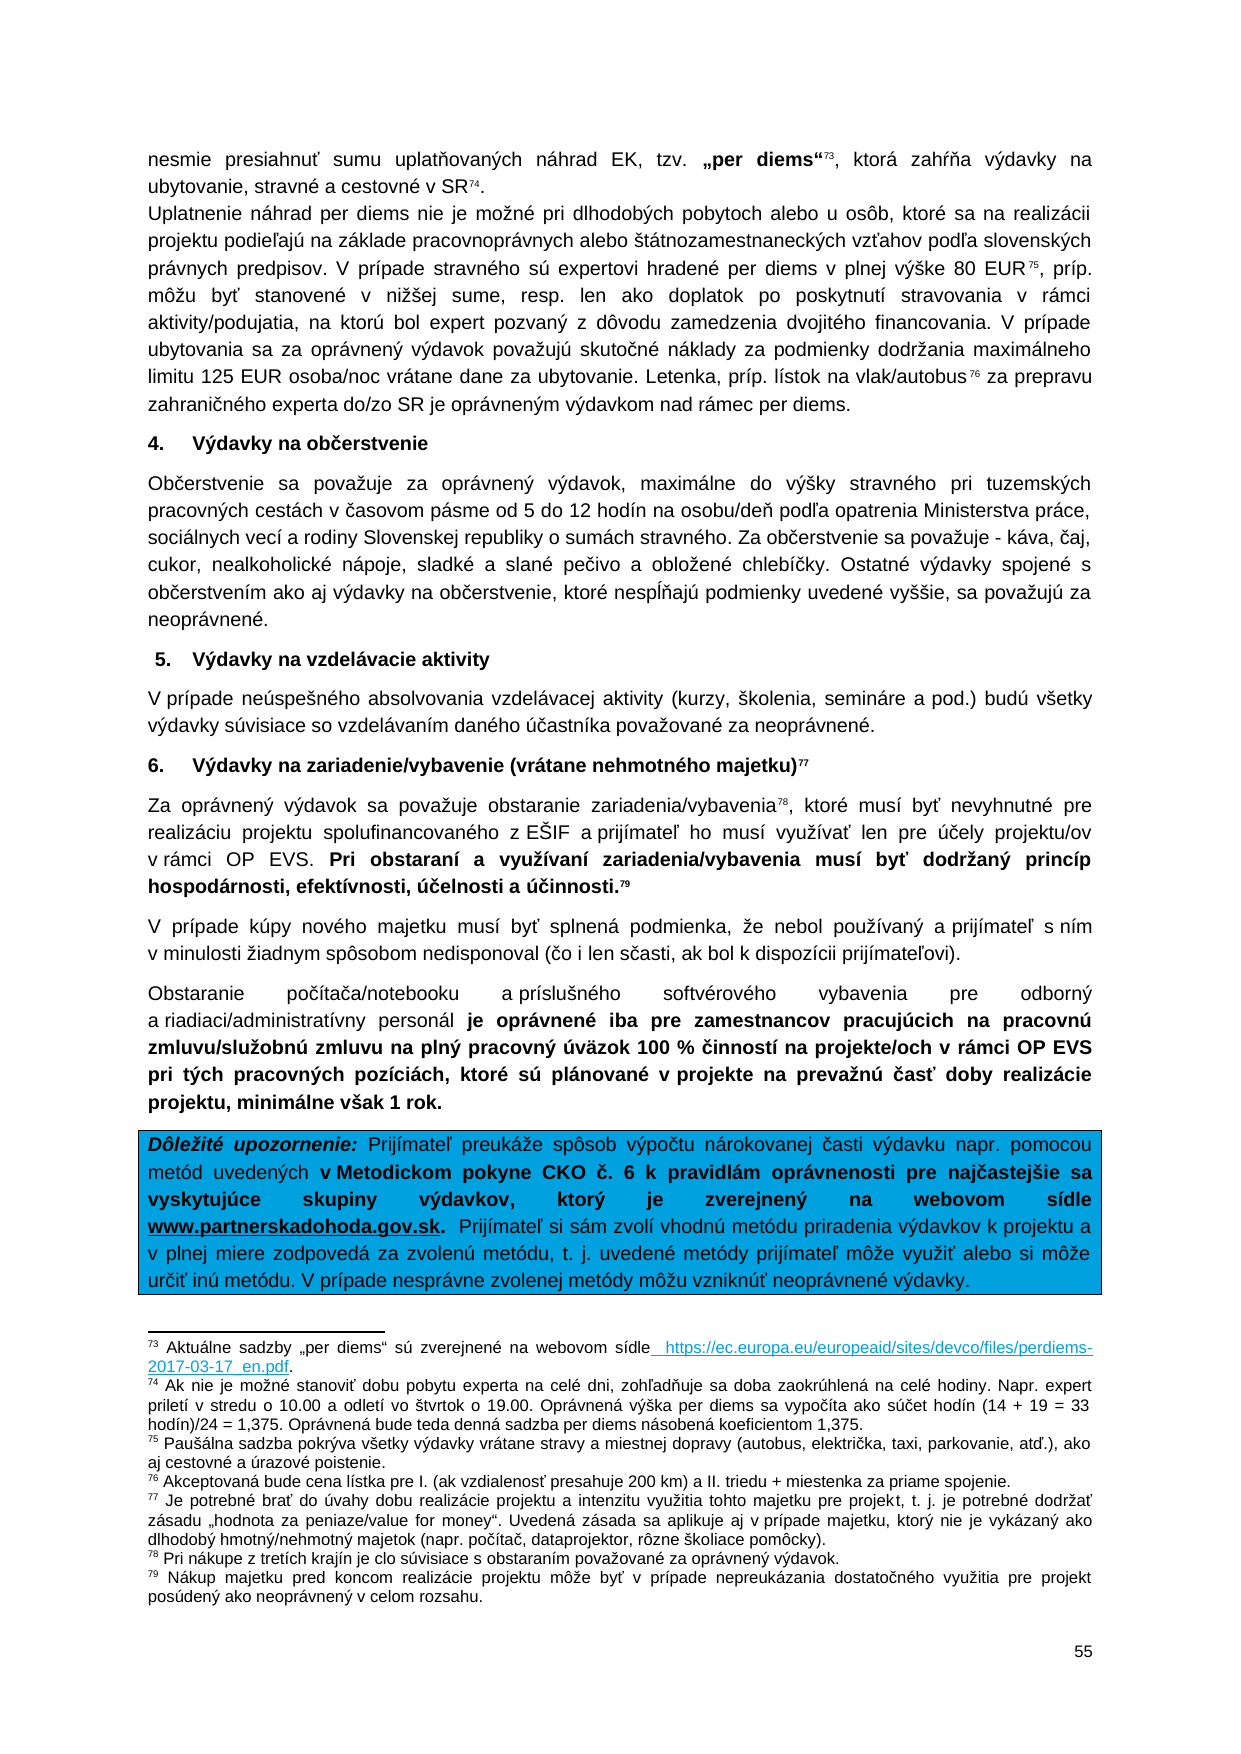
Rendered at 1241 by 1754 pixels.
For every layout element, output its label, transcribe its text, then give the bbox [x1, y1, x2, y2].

list Výdavky na zariadenie/vybavenie (vrátane nehmotného majetku) [148, 754, 1092, 777]
text Uplatnenie náhrad per diems nie je možné pri dlhodobých pobytoch alebo u osôb, ktoré sa na realizácii projektu podieľajú na základe pracovnoprávnych alebo štátnozamestnaneckých vzťahov podľa slovenských právnych predpisov. V prípade stravného sú expertovi hradené per diems v plnej výške 80 EUR, príp. môžu byť stanovené v nižšej sume, resp. len ako doplatok po poskytnutí stravovania v rámci aktivity/podujatia, na ktorú bol expert pozvaný z dôvodu zamedzenia dvojitého financovania. V prípade ubytovania sa za oprávnený výdavok považujú skutočné náklady za podmienky dodržania maximálneho limitu 125 EUR osoba/noc vrátane dane za ubytovanie. Letenka, príp. lístok na vlak/autobus za prepravu zahraničného experta do/zo SR je oprávneným výdavkom nad rámec per diems. [148, 202, 1092, 415]
list Za oprávnený výdavok sa považuje obstaranie zariadenia/vybavenia, ktoré musí byť nevyhnutné pre realizáciu projektu spolufinancovaného z EŠIF a prijímateľ ho musí využívať len pre účely projektu/ov v rámci OP EVS. Pri obstaraní a využívaní zariadenia/vybavenia musí byť dodržaný princíp hospodárnosti, efektívnosti, účelnosti a účinnosti. [148, 794, 1092, 898]
text V prípade neúspešného absolvovania vzdelávacej aktivity (kurzy, školenia, semináre a pod.) budú všetky výdavky súvisiace so vzdelávaním daného účastníka považované za neoprávnené. [148, 687, 1092, 737]
list Výdavky na vzdelávacie aktivity [154, 647, 1092, 670]
text Dôležité upozornenie: Prijímateľ preukáže spôsob výpočtu nárokovanej časti výdavku napr. pomocou metód uvedených v Metodickom pokyne CKO č. 6 k pravidlám oprávnenosti pre najčastejšie sa vyskytujúce skupiny výdavkov, ktorý je zverejnený na webovom sídle www.partnerskadohoda.gov.sk. Prijímateľ si sám zvolí vhodnú metódu priradenia výdavkov k projektu a v plnej miere zodpovedá za zvolenú metódu, t. j. uvedené metódy prijímateľ môže využiť alebo si môže určiť inú metódu. V prípade nesprávne zvolenej metódy môžu vzniknúť neoprávnené výdavky. [139, 1131, 1101, 1294]
text V prípade kúpy nového majetku musí byť splnená podmienka, že nebol používaný a prijímateľ s ním v minulosti žiadnym spôsobom nedisponoval (čo i len sčasti, ak bol k dispozícii prijímateľovi). [148, 915, 1092, 965]
list Občerstvenie sa považuje za oprávnený výdavok, maximálne do výšky stravného pri tuzemských pracovných cestách v časovom pásme od 5 do 12 hodín na osobu/deň podľa opatrenia Ministerstva práce, sociálnych vecí a rodiny Slovenskej republiky o sumách stravného. Za občerstvenie sa považuje - káva, čaj, cukor, nealkoholické nápoje, sladké a slané pečivo a obložené chlebíčky. Ostatné výdavky spojené s občerstvením ako aj výdavky na občerstvenie, ktoré nespĺňajú podmienky uvedené vyššie, sa považujú za neoprávnené. [148, 472, 1092, 630]
text Obstaranie počítača/notebooku a príslušného softvérového vybavenia pre odborný a riadiaci/administratívny personál je oprávnené iba pre zamestnancov pracujúcich na pracovnú zmluvu/služobnú zmluvu na plný pracovný úväzok 100 % činností na projekte/och v rámci OP EVS pri tých pracovných pozíciách, ktoré sú plánované v projekte na prevažnú časť doby realizácie projektu, minimálne však 1 rok. [148, 982, 1092, 1113]
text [148, 148, 1092, 198]
list Výdavky na občerstvenie [148, 432, 1092, 455]
